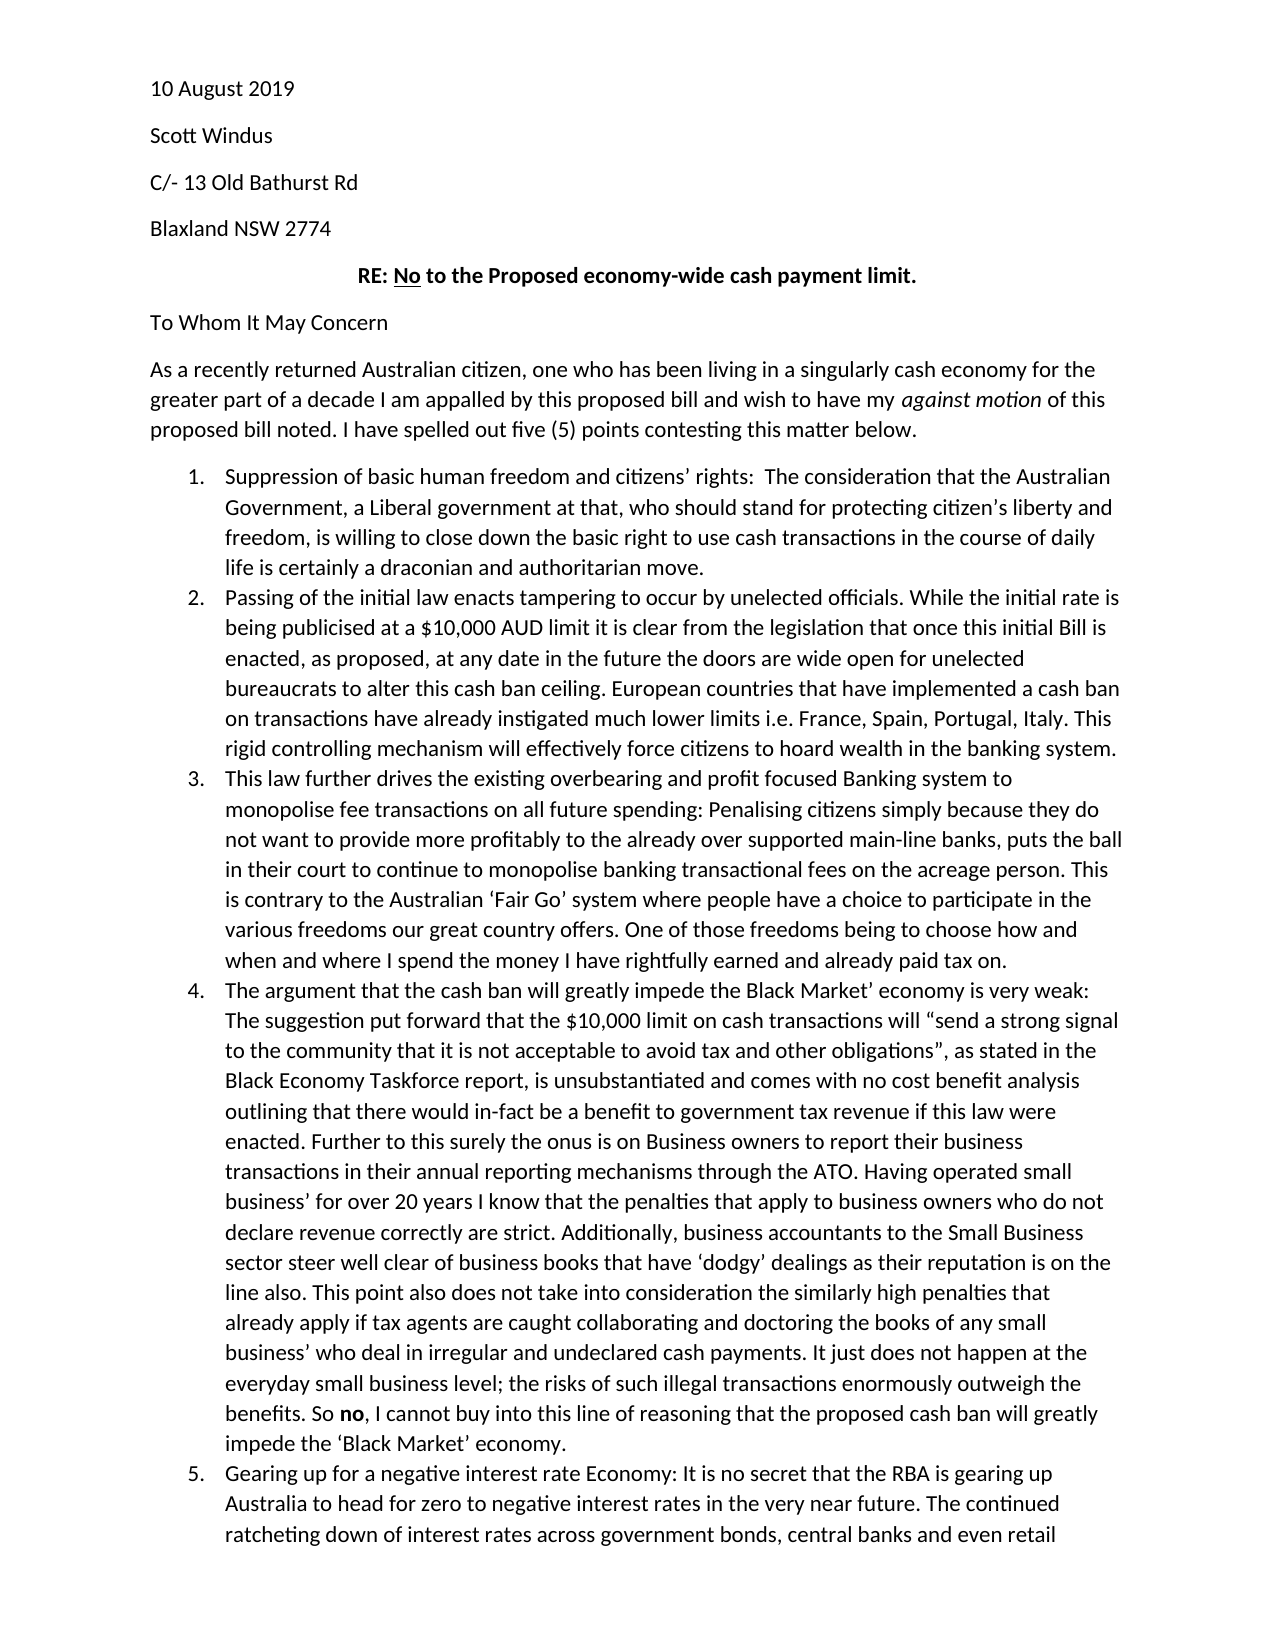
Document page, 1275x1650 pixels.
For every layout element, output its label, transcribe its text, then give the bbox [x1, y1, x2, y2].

text C/- 13 Old Bathurst Rd [150, 168, 1125, 196]
list Suppression of basic human freedom and citizens’ rights: The consideration that the Australian Government, a Liberal government at that, who should stand for protecting citizen’s liberty and freedom, is willing to close down the basic right to use cash transactions in the course of daily life is certainly a draconian and authoritarian move. [187, 462, 1125, 581]
list Passing of the initial law enacts tampering to occur by unelected officials. While the initial rate is being publicised at a $10,000 AUD limit it is clear from the legislation that once this initial Bill is enacted, as proposed, at any date in the future the doors are wide open for unelected bureaucrats to alter this cash ban ceiling. European countries that have implemented a cash ban on transactions have already instigated much lower limits i.e. France, Spain, Portugal, Italy. This rigid controlling mechanism will effectively force citizens to hoard wealth in the banking system. [187, 583, 1125, 762]
text To Whom It May Concern [150, 308, 1125, 336]
text As a recently returned Australian citizen, one who has been living in a singularly cash economy for the greater part of a decade I am appalled by this proposed bill and wish to have my against motion of this proposed bill noted. I have spelled out five (5) points contesting this matter below. [150, 355, 1125, 443]
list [187, 1459, 1125, 1548]
list The argument that the cash ban will greatly impede the Black Market’ economy is very weak: The suggestion put forward that the $10,000 limit on cash transactions will “send a strong signal to the community that it is not acceptable to avoid tax and other obligations”, as stated in the Black Economy Taskforce report, is unsubstantiated and comes with no cost benefit analysis outlining that there would in-fact be a benefit to government tax revenue if this law were enacted. Further to this surely the onus is on Business owners to report their business transactions in their annual reporting mechanisms through the ATO. Having operated small business’ for over 20 years I know that the penalties that apply to business owners who do not declare revenue correctly are strict. Additionally, business accountants to the Small Business sector steer well clear of business books that have ‘dodgy’ dealings as their reputation is on the line also. This point also does not take into consideration the similarly high penalties that already apply if tax agents are caught collaborating and doctoring the books of any small business’ who deal in irregular and undeclared cash payments. It just does not happen at the everyday small business level; the risks of such illegal transactions enormously outweigh the benefits. So no, I cannot buy into this line of reasoning that the proposed cash ban will greatly impede the ‘Black Market’ economy. [187, 976, 1125, 1457]
text 10 August 2019 [150, 74, 1125, 102]
text RE: No to the Proposed economy-wide cash payment limit. [150, 261, 1125, 289]
list This law further drives the existing overbearing and profit focused Banking system to monopolise fee transactions on all future spending: Penalising citizens simply because they do not want to provide more profitably to the already over supported main-line banks, puts the ball in their court to continue to monopolise banking transactional fees on the acreage person. This is contrary to the Australian ‘Fair Go’ system where people have a choice to participate in the various freedoms our great country offers. One of those freedoms being to choose how and when and where I spend the money I have rightfully earned and already paid tax on. [187, 764, 1125, 974]
text Blaxland NSW 2774 [150, 214, 1125, 242]
text Scott Windus [150, 121, 1125, 149]
